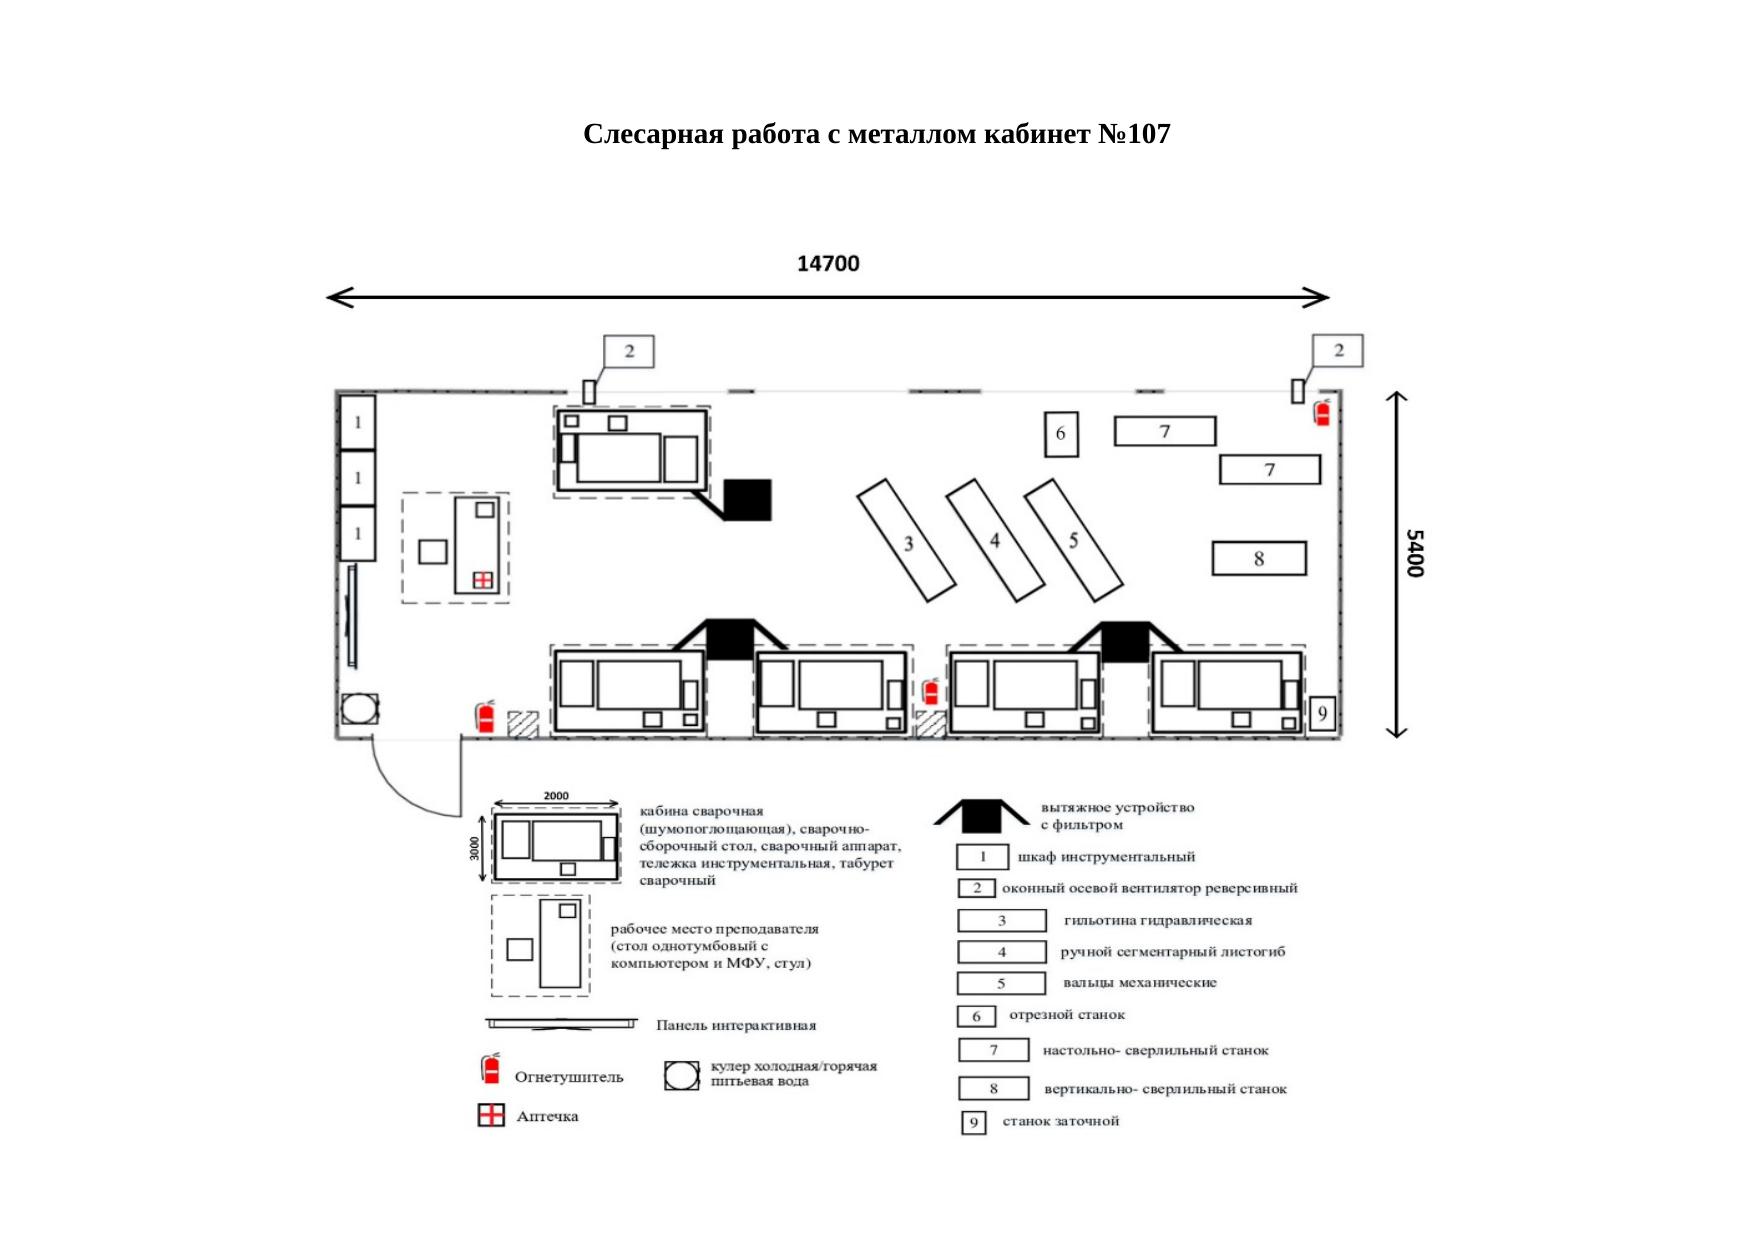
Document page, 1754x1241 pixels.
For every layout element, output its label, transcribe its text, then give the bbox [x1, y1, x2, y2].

text Слесарная работа с металлом кабинет №107 [118, 117, 1636, 150]
picture [294, 242, 1460, 1151]
